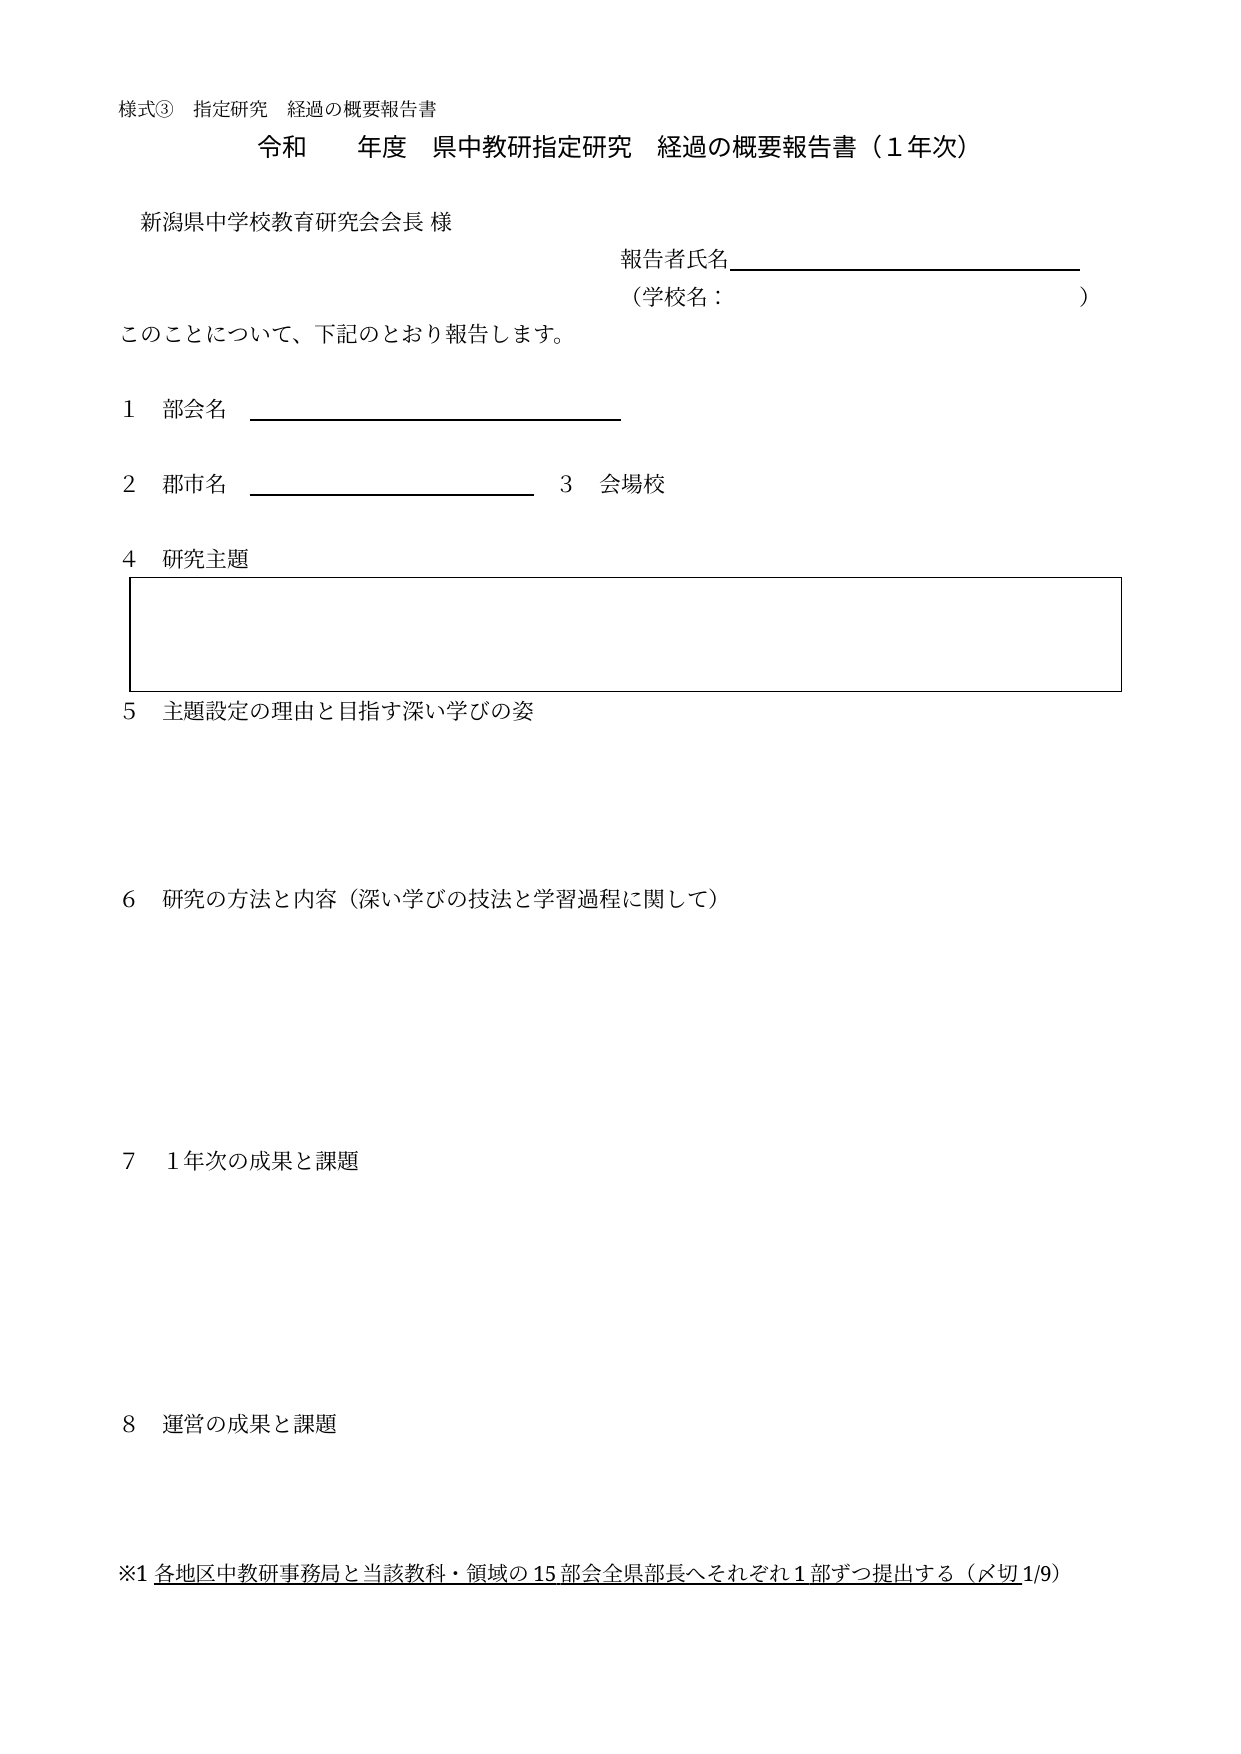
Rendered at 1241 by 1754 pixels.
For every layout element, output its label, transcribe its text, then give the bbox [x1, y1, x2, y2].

text ６ 研究の方法と内容（深い学びの技法と学習過程に関して） [118, 879, 1122, 917]
text ８ 運営の成果と課題 [118, 1404, 1122, 1442]
text １ 部会名 [118, 389, 1122, 427]
text 様式③ 指定研究 経過の概要報告書 [118, 89, 1122, 127]
text ４ 研究主題 [118, 539, 1122, 577]
text 報告者氏名 [620, 239, 1122, 277]
text ５ 主題設定の理由と目指す深い学びの姿 [118, 692, 1122, 729]
text ※1 各地区中教研事務局と当該教科・領域の15部会全県部長へそれぞれ1部ずつ提出する（〆切1/9） [118, 1554, 1122, 1592]
text （学校名： ） [620, 277, 1122, 314]
text このことについて、下記のとおり報告します。 [118, 314, 1122, 352]
text ２ 郡市名 ３ 会場校 [118, 464, 1122, 502]
text ７ １年次の成果と課題 [118, 1142, 1122, 1179]
table_header [131, 578, 1121, 691]
text 令和 年度 県中教研指定研究 経過の概要報告書（１年次） [118, 127, 1122, 164]
text 新潟県中学校教育研究会会長 様 [118, 202, 1122, 239]
